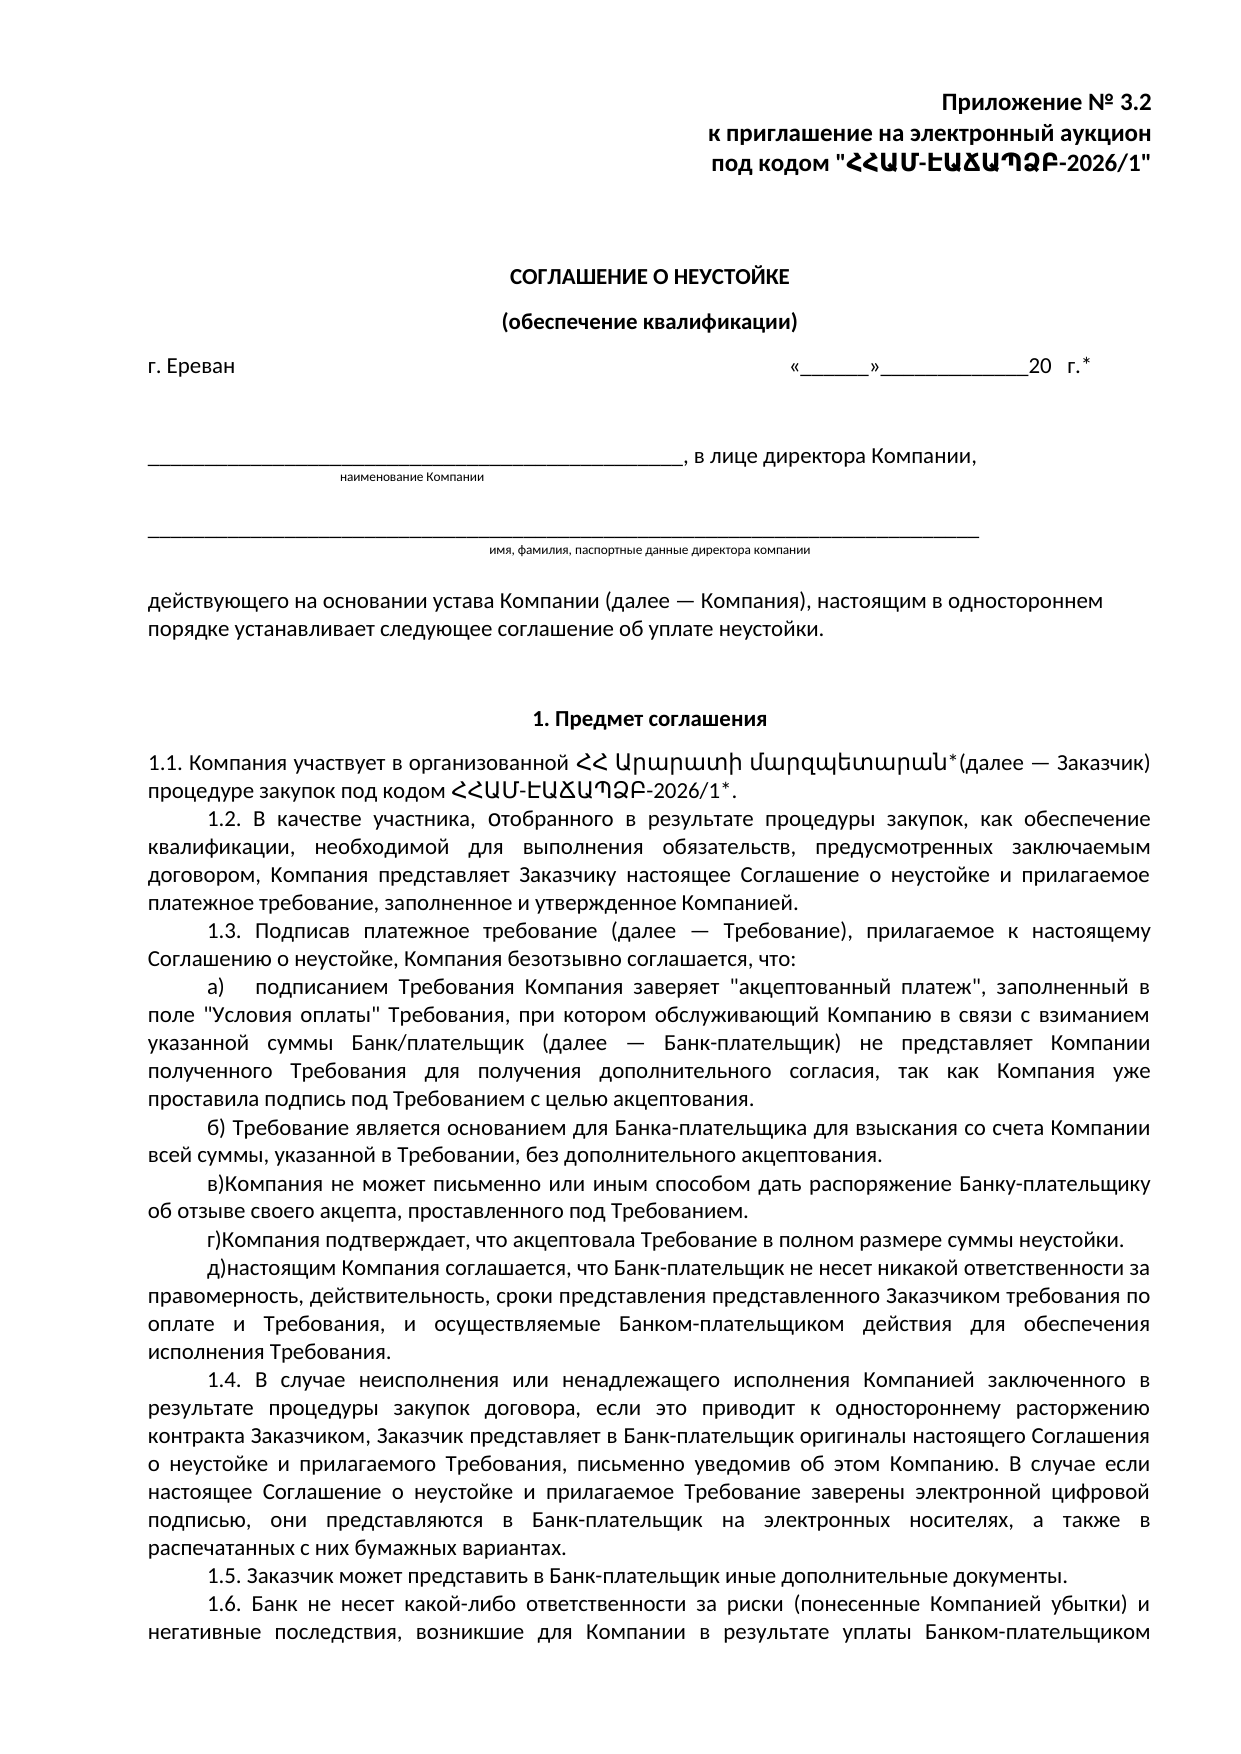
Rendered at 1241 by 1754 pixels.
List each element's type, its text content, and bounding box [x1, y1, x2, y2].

text 1.5. Заказчик может представить в Банк-плательщик иные дополнительные документы. [148, 1561, 1152, 1589]
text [148, 1589, 1152, 1645]
text г)Компания подтверждает, что акцептовала Требование в полном размере суммы неустойки. [148, 1225, 1152, 1253]
text имя, фамилия, паспортные данные директора компании [148, 542, 1152, 569]
text под кодом "ՀՀԱՄ-ԷԱՃԱՊՁԲ-2026/1" [177, 147, 1152, 178]
text а) подписанием Требования Компания заверяет "акцептованный платеж", заполненный в поле "Условия оплаты" Требования, при котором обслуживающий Компанию в связи с взиманием указанной суммы Банк/плательщик (далее — Банк-плательщик) не представляет Компании полученного Требования для получения дополнительного согласия, так как Компания уже проставила подпись под Требованием с целью акцептования. [148, 972, 1152, 1113]
text д)настоящим Компания соглашается, что Банк-плательщик не несет никакой ответственности за правомерность, действительность, сроки представления представленного Заказчиком требования по оплате и Требования, и осуществляемые Банком-плательщиком действия для обеспечения исполнения Требования. [148, 1253, 1152, 1365]
text 1.4. В случае неисполнения или ненадлежащего исполнения Компанией заключенного в результате процедуры закупок договора, если это приводит к одностороннему расторжению контракта Заказчиком, Заказчик представляет в Банк-плательщик оригиналы настоящего Соглашения о неустойке и прилагаемого Требования, письменно уведомив об этом Компанию. В случае если настоящее Соглашение о неустойке и прилагаемое Требование заверены электронной цифровой подписью, они представляются в Банк-плательщик на электронных носителях, а также в распечатанных с них бумажных вариантах. [148, 1365, 1152, 1561]
text 1.3. Подписав платежное требование (далее — Требование), прилагаемое к настоящему Соглашению о неустойке, Компания безотзывно соглашается, что: [148, 916, 1152, 972]
text СОГЛАШЕНИЕ О НЕУСТОЙКЕ [148, 262, 1152, 290]
text к приглашение на электронный аукцион [177, 117, 1152, 147]
text б) Требование является основанием для Банка-плательщика для взыскания со счета Компании всей суммы, указанной в Требовании, без дополнительного акцептования. [148, 1113, 1152, 1169]
text порядке устанавливает следующее соглашение об уплате неустойки. [148, 614, 1152, 642]
text в)Компания не может письменно или иным способом дать распоряжение Банку-плательщику об отзыве своего акцепта, проставленного под Требованием. [148, 1169, 1152, 1225]
text 1.1. Компания участвует в организованной ՀՀ Արարատի մարզպետարան*(далее — Заказчик) процедуре закупок под кодом ՀՀԱՄ-ԷԱՃԱՊՁԲ-2026/1*. [148, 748, 1152, 804]
text (обеспечение квалификации) [148, 307, 1152, 335]
text Приложение № 3.2 [148, 86, 1152, 117]
text наименование Компании [340, 469, 1152, 497]
text _______________________________________________, в лице директора Компании, [148, 441, 1152, 469]
text _________________________________________________________________________ [148, 513, 1152, 542]
text 1.2. В качестве участника, օтобранного в результате процедуры закупок, как обеспечение квалификации, необходимой для выполнения обязательств, предусмотренных заключаемым договором, Kомпания представляет Заказчику настоящее Соглашение о неустойке и прилагаемое платежное требование, заполненное и утвержденное Компанией. [148, 804, 1152, 916]
table_header «______»_____________20 г.* [635, 351, 1104, 396]
table_header г. Ереван [136, 351, 635, 396]
text действующего на основании устава Компании (далее — Компания), настоящим в одностороннем [148, 586, 1152, 614]
text 1. Предмет соглашения [148, 704, 1152, 732]
